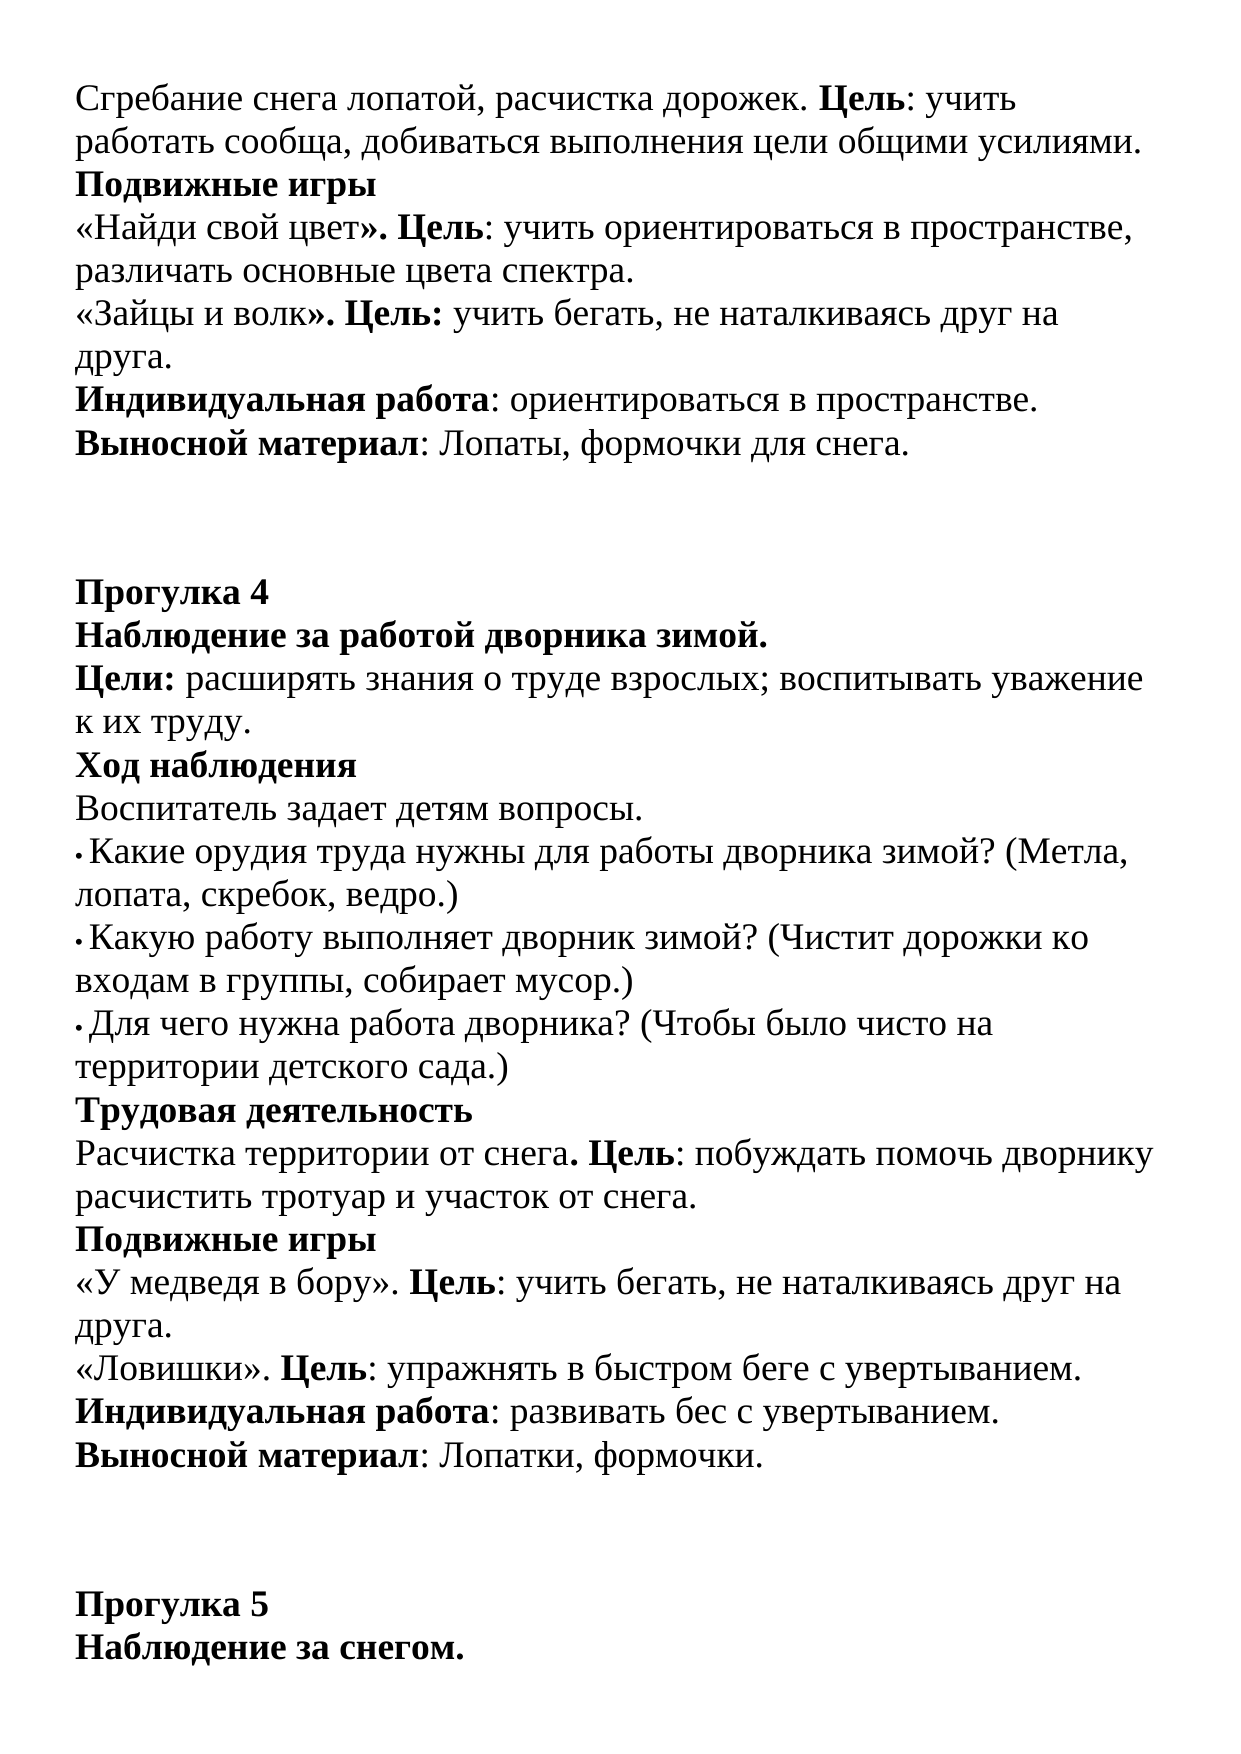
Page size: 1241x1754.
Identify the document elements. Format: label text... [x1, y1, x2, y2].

text Подвижные игры [75, 161, 1165, 204]
text Прогулка 4 [75, 569, 1165, 613]
text «Найди свой цвет». Цель: учить ориентироваться в пространстве, различать основные цвета спектра. [75, 204, 1165, 291]
text Наблюдение за снегом. [75, 1625, 1165, 1668]
text Индивидуальная работа: ориентироваться в пространстве. [75, 377, 1165, 420]
text Цели: расширять знания о труде взрослых; воспитывать уважение к их труду. [75, 656, 1165, 742]
text Выносной материал: Лопатки, формочки. [75, 1432, 1165, 1475]
text Подвижные игры [75, 1216, 1165, 1259]
text Наблюдение за работой дворника зимой. [75, 613, 1165, 656]
text Прогулка 5 [75, 1582, 1165, 1625]
text Воспитатель задает детям вопросы. [75, 785, 1165, 828]
text «У медведя в бору». Цель: учить бегать, не наталкиваясь друг на друга. [75, 1259, 1165, 1346]
text Выносной материал: Лопаты, формочки для снега. [75, 420, 1165, 463]
text Расчистка территории от снега. Цель: побуждать помочь дворнику расчистить тротуар и участок от снега. [75, 1130, 1165, 1216]
text «Зайцы и волк». Цель: учить бегать, не наталкиваясь друг на друга. [75, 291, 1165, 377]
text • Какие орудия труда нужны для работы дворника зимой? (Метла, лопата, скребок, ведро.) [75, 828, 1165, 914]
text Трудовая деятельность [75, 1087, 1165, 1130]
text Индивидуальная работа: развивать бес с увертыванием. [75, 1389, 1165, 1432]
text • Какую работу выполняет дворник зимой? (Чистит дорожки ко входам в группы, собирает мусор.) [75, 914, 1165, 1001]
text «Ловишки». Цель: упражнять в быстром беге с увертыванием. [75, 1346, 1165, 1389]
text Сгребание снега лопатой, расчистка дорожек. Цель: учить работать сообща, добиваться выполнения цели общими усилиями. [75, 75, 1165, 161]
text Ход наблюдения [75, 742, 1165, 785]
text • Для чего нужна работа дворника? (Чтобы было чисто на территории детского сада.) [75, 1001, 1165, 1087]
